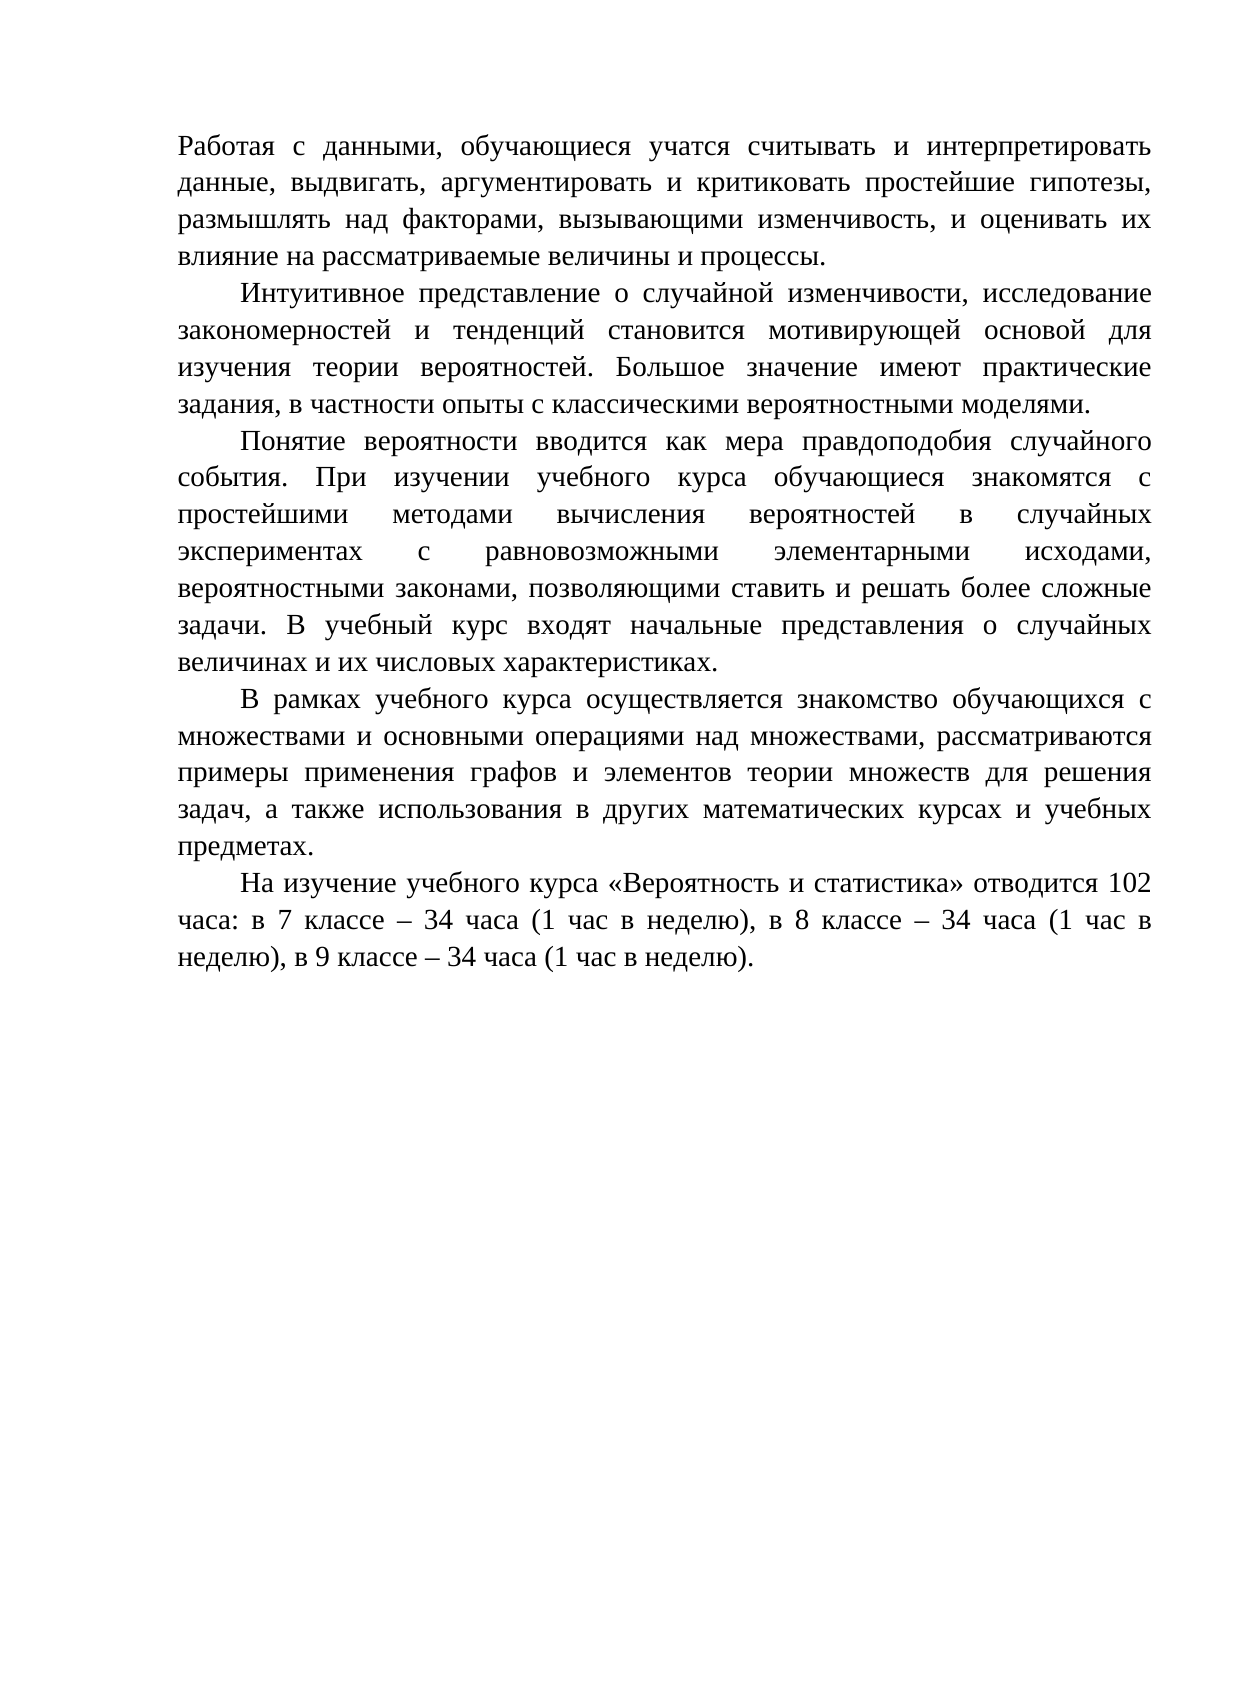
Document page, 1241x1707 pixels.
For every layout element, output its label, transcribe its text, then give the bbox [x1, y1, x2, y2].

text В рамках учебного курса осуществляется знакомство обучающихся с множествами и основными операциями над множествами, рассматриваются примеры применения графов и элементов теории множеств для решения задач, а также использования в других математических курсах и учебных предметах. [177, 681, 1152, 862]
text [177, 128, 1152, 272]
text Понятие вероятности вводится как мера правдоподобия случайного события. При изучении учебного курса обучающиеся знакомятся с простейшими методами вычисления вероятностей в случайных экспериментах с равновозможными элементарными исходами, вероятностными законами, позволяющими ставить и решать более сложные задачи. В учебный курс входят начальные представления о случайных величинах и их числовых характеристиках. [177, 423, 1152, 677]
text Интуитивное представление о случайной изменчивости, исследование закономерностей и тенденций становится мотивирующей основой для изучения теории вероятностей. Большое значение имеют практические задания, в частности опыты с классическими вероятностными моделями. [177, 275, 1152, 419]
text На изучение учебного курса «Вероятность и статистика» отводится 102 часа: в 7 классе – 34 часа (1 час в неделю), в 8 классе – 34 часа (1 час в неделю), в 9 классе – 34 часа (1 час в неделю). [177, 865, 1152, 972]
